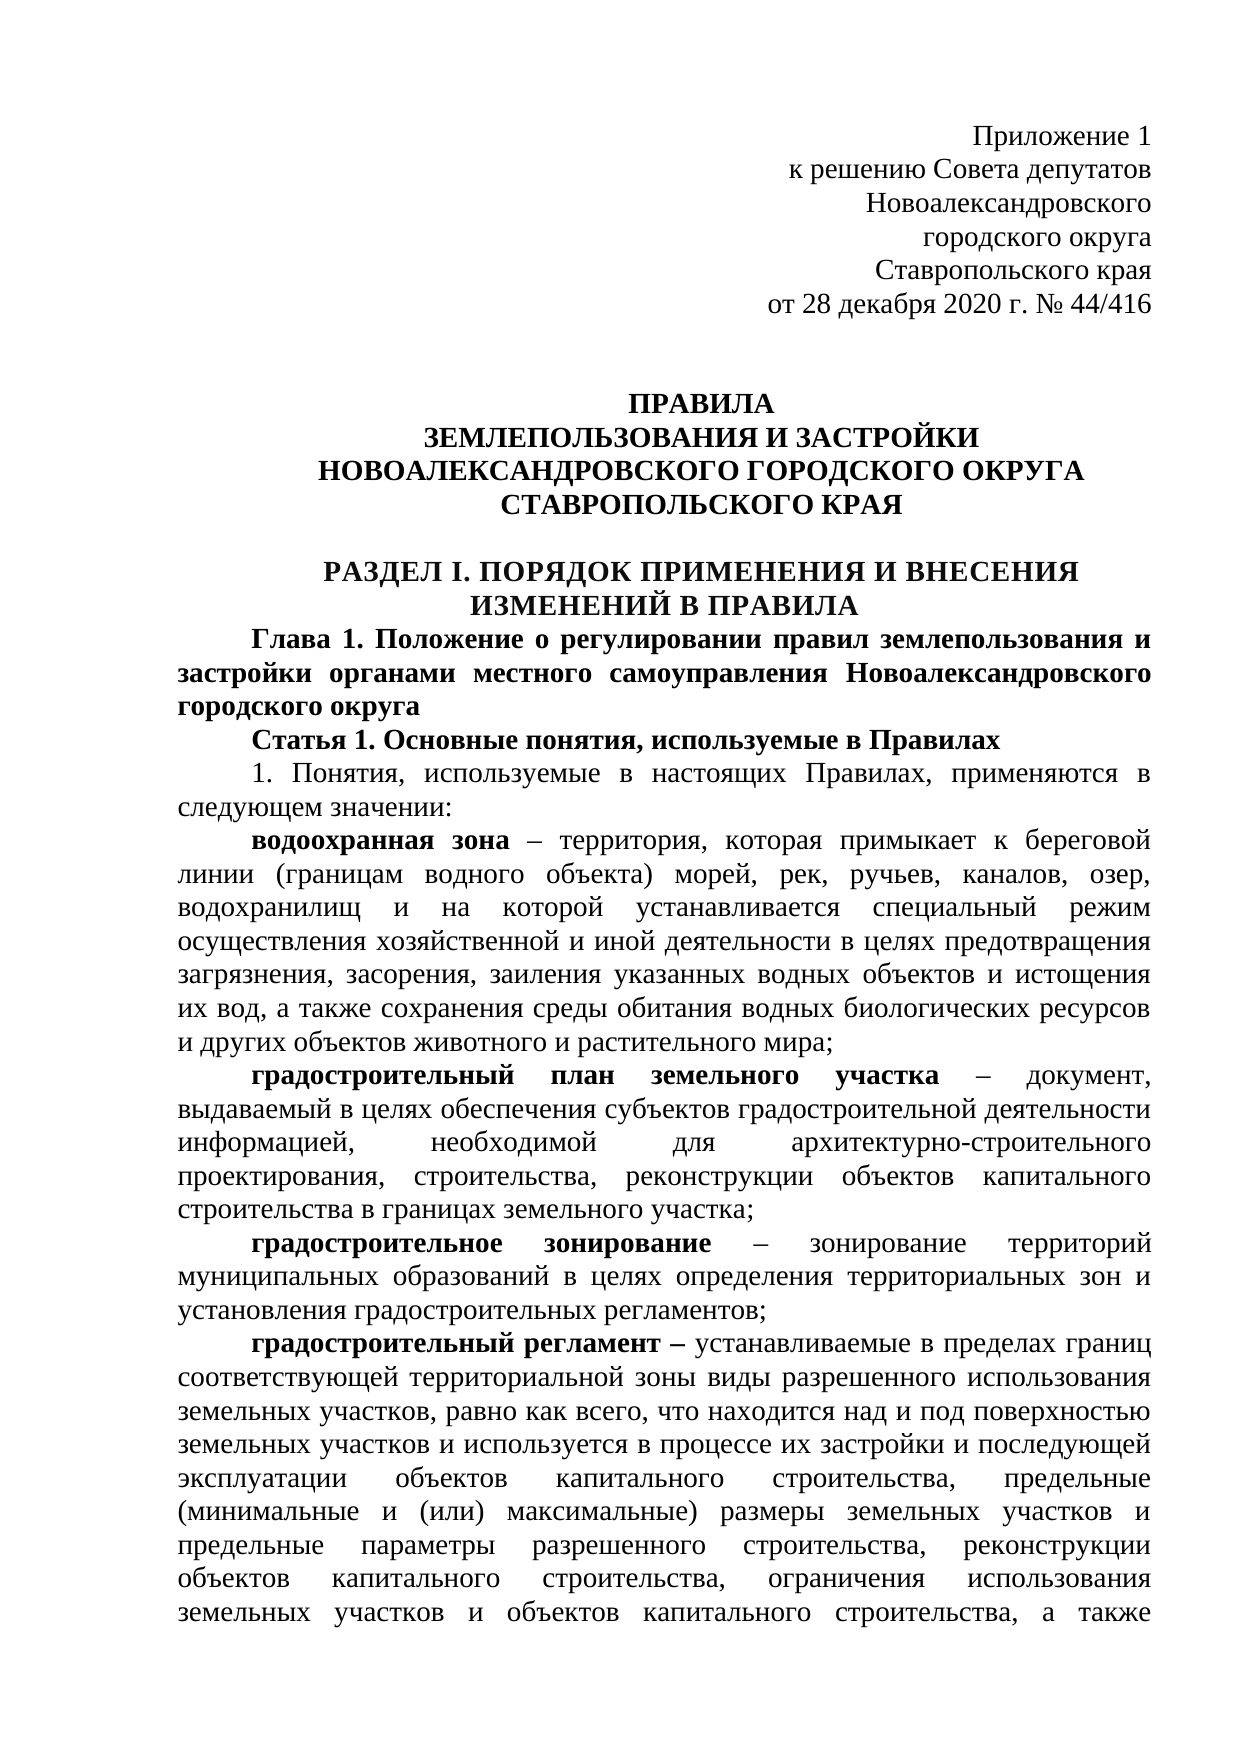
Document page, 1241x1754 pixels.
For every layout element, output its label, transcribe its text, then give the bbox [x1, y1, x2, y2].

text к решению Совета депутатов [177, 152, 1152, 185]
text Приложение 1 [177, 118, 1152, 152]
text водоохранная зона – территория, которая примыкает к береговой линии (границам водного объекта) морей, рек, ручьев, каналов, озер, водохранилищ и на которой устанавливается специальный режим осуществления хозяйственной и иной деятельности в целях предотвращения загрязнения, засорения, заиления указанных водных объектов и истощения их вод, а также сохранения среды обитания водных биологических ресурсов и других объектов животного и растительного мира; [177, 822, 1152, 1057]
text Новоалександровского [177, 185, 1152, 219]
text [177, 1326, 1152, 1627]
text РАЗДЕЛ I. ПОРЯДОК ПРИМЕНЕНИЯ И ВНЕСЕНИЯ ИЗМЕНЕНИЙ В ПРАВИЛА [177, 554, 1152, 621]
text СТАВРОПОЛЬСКОГО КРАЯ [177, 487, 1152, 521]
text от 28 декабря 2020 г. № 44/416 [177, 286, 1152, 319]
text ЗЕМЛЕПОЛЬЗОВАНИЯ И ЗАСТРОЙКИ [177, 420, 1152, 453]
text Статья 1. Основные понятия, используемые в Правилах [177, 722, 1152, 755]
text 1. Понятия, используемые в настоящих Правилах, применяются в следующем значении: [177, 755, 1152, 822]
text городского округа [177, 219, 1152, 252]
text Глава 1. Положение о регулировании правил землепользования и застройки органами местного самоуправления Новоалександровского городского округа [177, 621, 1152, 722]
text градостроительный план земельного участка – документ, выдаваемый в целях обеспечения субъектов градостроительной деятельности информацией, необходимой для архитектурно-строительного проектирования, строительства, реконструкции объектов капитального строительства в границах земельного участка; [177, 1057, 1152, 1225]
text ПРАВИЛА [177, 386, 1152, 420]
text Ставропольского края [177, 252, 1152, 286]
text градостроительное зонирование – зонирование территорий муниципальных образований в целях определения территориальных зон и установления градостроительных регламентов; [177, 1225, 1152, 1326]
text НОВОАЛЕКСАНДРОВСКОГО ГОРОДСКОГО ОКРУГА [177, 453, 1152, 487]
